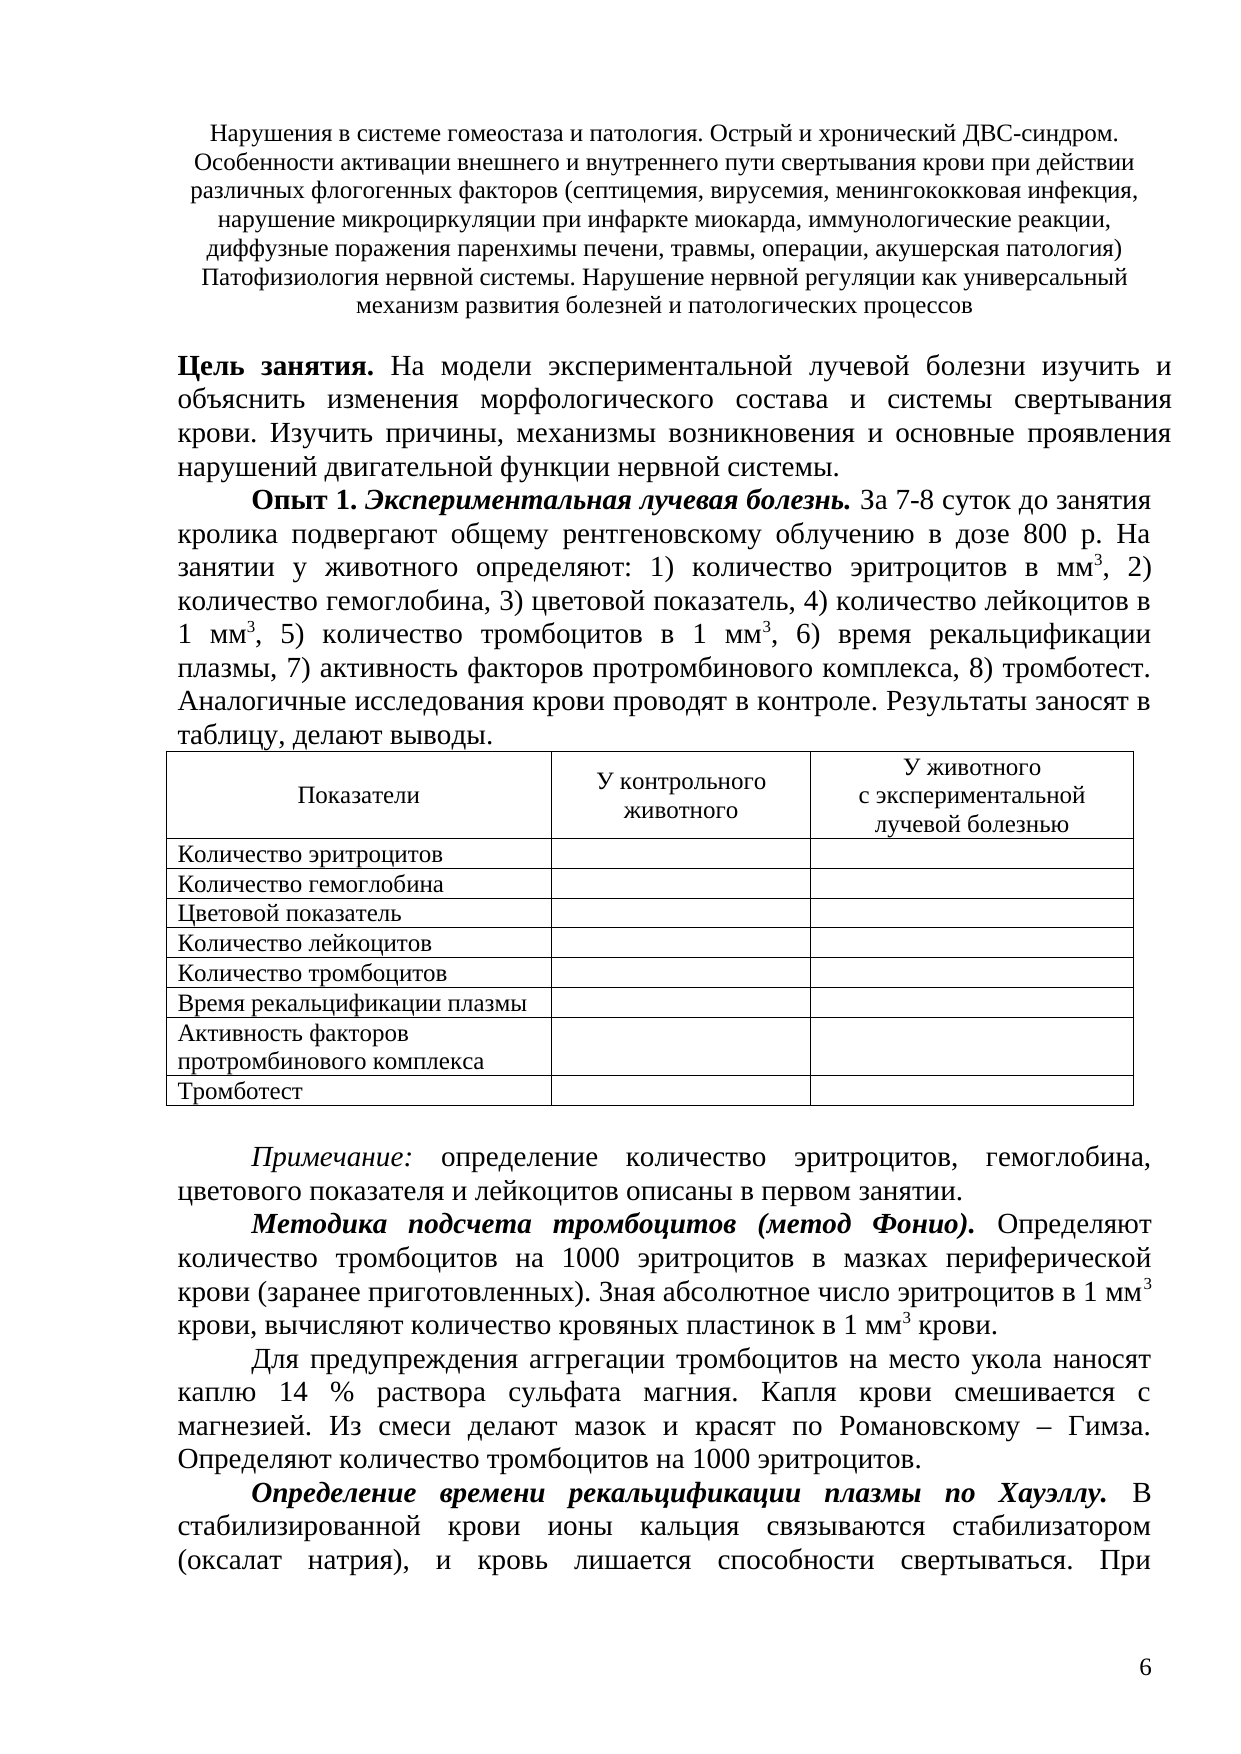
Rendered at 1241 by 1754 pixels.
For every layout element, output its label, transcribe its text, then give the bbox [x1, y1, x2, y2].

table_cell Количество тромбоцитов [167, 958, 551, 987]
table_header У контрольного животного [552, 752, 810, 838]
table_cell Тромботест [167, 1076, 551, 1105]
table_cell Время рекальцификации плазмы [167, 988, 551, 1017]
table_cell [552, 839, 810, 868]
text Нарушения в системе гомеостаза и патология. Острый и хронический ДВС-синдром. Особенности активации внешнего и внутреннего пути свертывания крови при действии различных флогогенных факторов (септицемия, вирусемия, менингококковая инфекция, нарушение микроциркуляции при инфаркте миокарда, иммунологические реакции, диффузные поражения паренхимы печени, травмы, операции, акушерская патология) Патофизиология нервной системы. Нарушение нервной регуляции как универсальный механизм развития болезней и патологических процессов [177, 118, 1152, 319]
table_cell [552, 1076, 810, 1105]
table_cell [811, 839, 1133, 868]
table_cell Цветовой показатель [167, 899, 551, 927]
text Опыт 1. Экспериментальная лучевая болезнь. За 7-8 суток до занятия кролика подвергают общему рентгеновскому облучению в дозе 800 р. На занятии у животного определяют: 1) количество эритроцитов в мм3, 2) количество гемоглобина, 3) цветовой показатель, 4) количество лейкоцитов в 1 мм3, 5) количество тромбоцитов в 1 мм3, 6) время рекальцификации плазмы, 7) активность факторов протромбинового комплекса, 8) тромботест. Аналогичные исследования крови проводят в контроле. Результаты заносят в таблицу, делают выводы. [177, 482, 1152, 751]
table_cell [811, 988, 1133, 1017]
table_cell [552, 928, 810, 957]
table_cell [552, 988, 810, 1017]
text Методика подсчета тромбоцитов (метод Фонио). Определяют количество тромбоцитов на 1000 эритроцитов в мазках периферической крови (заранее приготовленных). Зная абсолютное число эритроцитов в 1 мм3 крови, вычисляют количество кровяных пластинок в 1 мм3 крови. [177, 1207, 1152, 1341]
table_cell Количество эритроцитов [167, 839, 551, 868]
table_header Показатели [167, 752, 551, 838]
table_cell [552, 958, 810, 987]
text Примечание: определение количество эритроцитов, гемоглобина, цветового показателя и лейкоцитов описаны в первом занятии. [177, 1139, 1152, 1207]
table_cell [552, 869, 810, 897]
table_header У животного с экспериментальной лучевой болезнью [811, 752, 1133, 838]
table_cell [811, 869, 1133, 897]
table_cell [811, 958, 1133, 987]
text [177, 1475, 1152, 1576]
table_cell [811, 928, 1133, 957]
table_cell [811, 899, 1133, 927]
table_cell [552, 1018, 810, 1075]
table_cell Количество лейкоцитов [167, 928, 551, 957]
table_cell Количество гемоглобина [167, 869, 551, 897]
table_cell [552, 899, 810, 927]
text Цель занятия. На модели экспериментальной лучевой болезни изучить и объяснить изменения морфологического состава и системы свертывания крови. Изучить причины, механизмы возникновения и основные проявления нарушений двигательной функции нервной системы. [177, 348, 1172, 482]
table_cell [811, 1018, 1133, 1075]
table_cell [811, 1076, 1133, 1105]
text Для предупреждения аггрегации тромбоцитов на место укола наносят каплю 14 % раствора сульфата магния. Капля крови смешивается с магнезией. Из смеси делают мазок и красят по Романовскому – Гимза. Определяют количество тромбоцитов на 1000 эритроцитов. [177, 1341, 1152, 1475]
table_cell Активность факторов протромбинового комплекса [167, 1018, 551, 1075]
